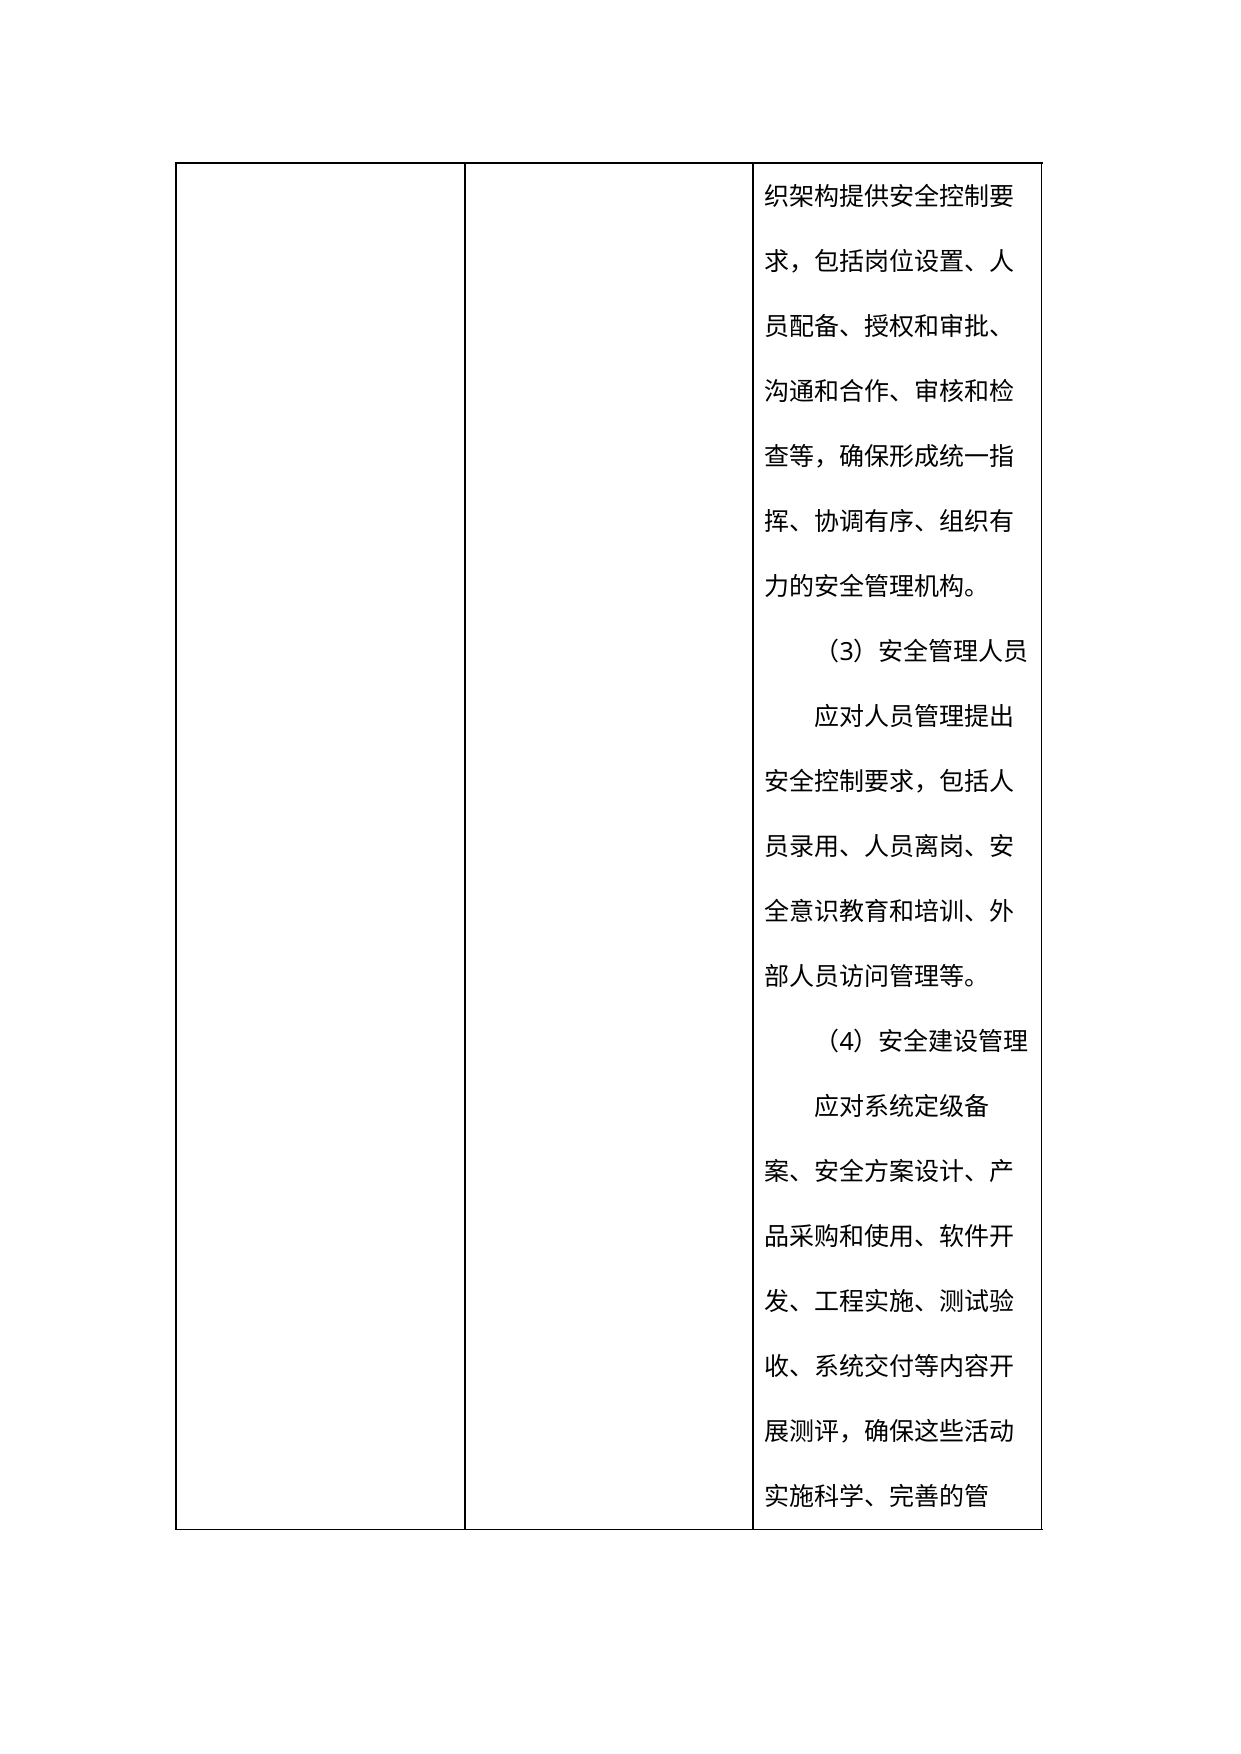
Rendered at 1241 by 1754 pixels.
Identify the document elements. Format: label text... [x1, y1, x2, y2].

table_cell 1 [177, 164, 464, 1528]
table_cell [754, 164, 1041, 1528]
table_cell [466, 164, 752, 1528]
